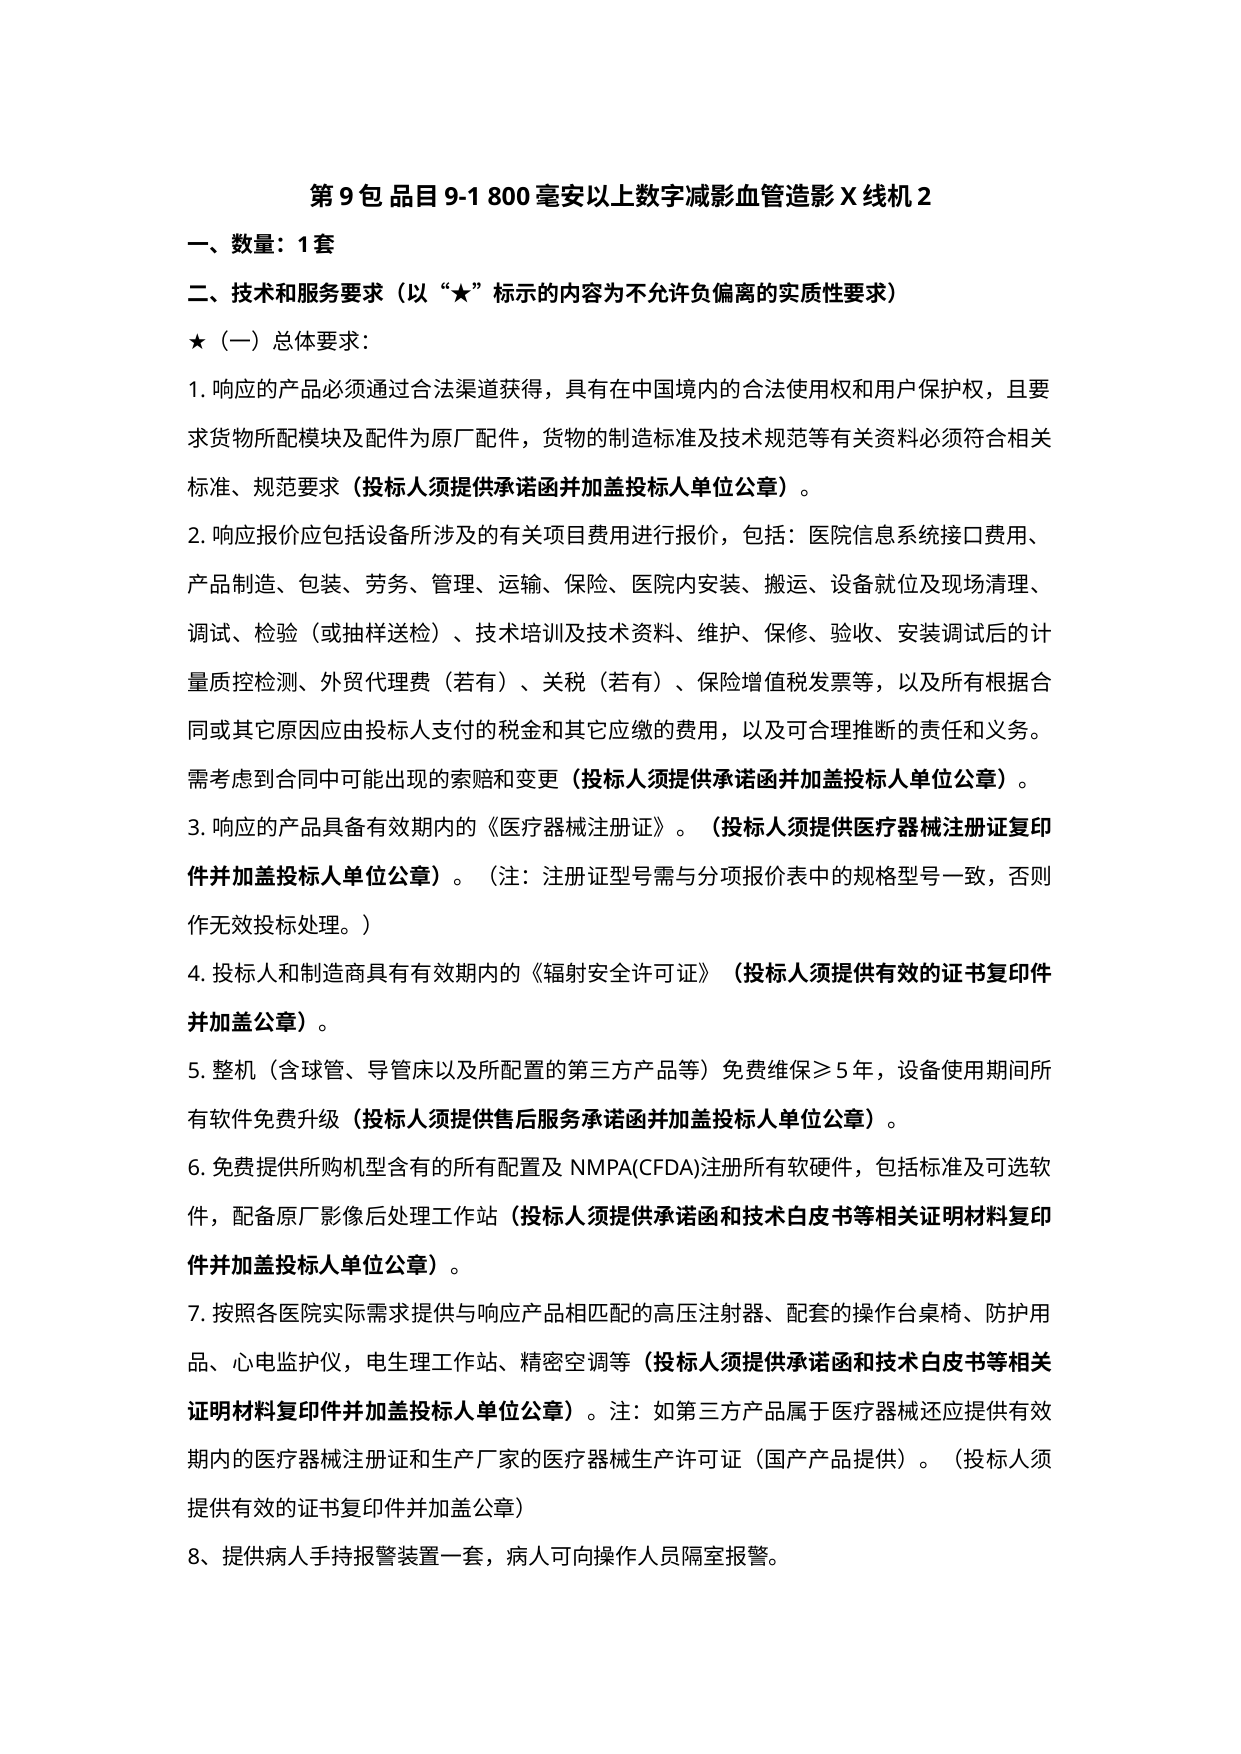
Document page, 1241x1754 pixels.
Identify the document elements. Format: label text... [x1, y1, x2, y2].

text 7. 按照各医院实际需求提供与响应产品相匹配的高压注射器、配套的操作台桌椅、防护用品、心电监护仪，电生理工作站、精密空调等（投标人须提供承诺函和技术白皮书等相关证明材料复印件并加盖投标人单位公章）。注：如第三方产品属于医疗器械还应提供有效期内的医疗器械注册证和生产厂家的医疗器械生产许可证（国产产品提供）。（投标人须提供有效的证书复印件并加盖公章） [187, 1296, 1053, 1523]
text 8、提供病人手持报警装置一套，病人可向操作人员隔室报警。 [187, 1539, 1053, 1572]
text ★（一）总体要求： [187, 324, 1053, 356]
text 二、技术和服务要求（以“★”标示的内容为不允许负偏离的实质性要求） [187, 275, 1053, 308]
text 3. 响应的产品具备有效期内的《医疗器械注册证》。（投标人须提供医疗器械注册证复印件并加盖投标人单位公章）。（注：注册证型号需与分项报价表中的规格型号一致，否则作无效投标处理。） [187, 810, 1053, 940]
text 2. 响应报价应包括设备所涉及的有关项目费用进行报价，包括：医院信息系统接口费用、产品制造、包装、劳务、管理、运输、保险、医院内安装、搬运、设备就位及现场清理、调试、检验（或抽样送检）、技术培训及技术资料、维护、保修、验收、安装调试后的计量质控检测、外贸代理费（若有）、关税（若有）、保险增值税发票等，以及所有根据合同或其它原因应由投标人支付的税金和其它应缴的费用，以及可合理推断的责任和义务。需考虑到合同中可能出现的索赔和变更（投标人须提供承诺函并加盖投标人单位公章）。 [187, 518, 1053, 794]
text 4. 投标人和制造商具有有效期内的《辐射安全许可证》（投标人须提供有效的证书复印件并加盖公章）。 [187, 956, 1053, 1037]
text 1. 响应的产品必须通过合法渠道获得，具有在中国境内的合法使用权和用户保护权，且要求货物所配模块及配件为原厂配件，货物的制造标准及技术规范等有关资料必须符合相关标准、规范要求（投标人须提供承诺函并加盖投标人单位公章）。 [187, 372, 1053, 502]
subtitle 一、数量：1套 [187, 227, 1053, 259]
text 6. 免费提供所购机型含有的所有配置及NMPA(CFDA)注册所有软硬件，包括标准及可选软件，配备原厂影像后处理工作站（投标人须提供承诺函和技术白皮书等相关证明材料复印件并加盖投标人单位公章）。 [187, 1150, 1053, 1280]
text 5. 整机（含球管、导管床以及所配置的第三方产品等）免费维保≥5年，设备使用期间所有软件免费升级（投标人须提供售后服务承诺函并加盖投标人单位公章）。 [187, 1053, 1053, 1134]
text 第9包 品目9-1 800毫安以上数字减影血管造影X线机2 [187, 162, 1053, 227]
